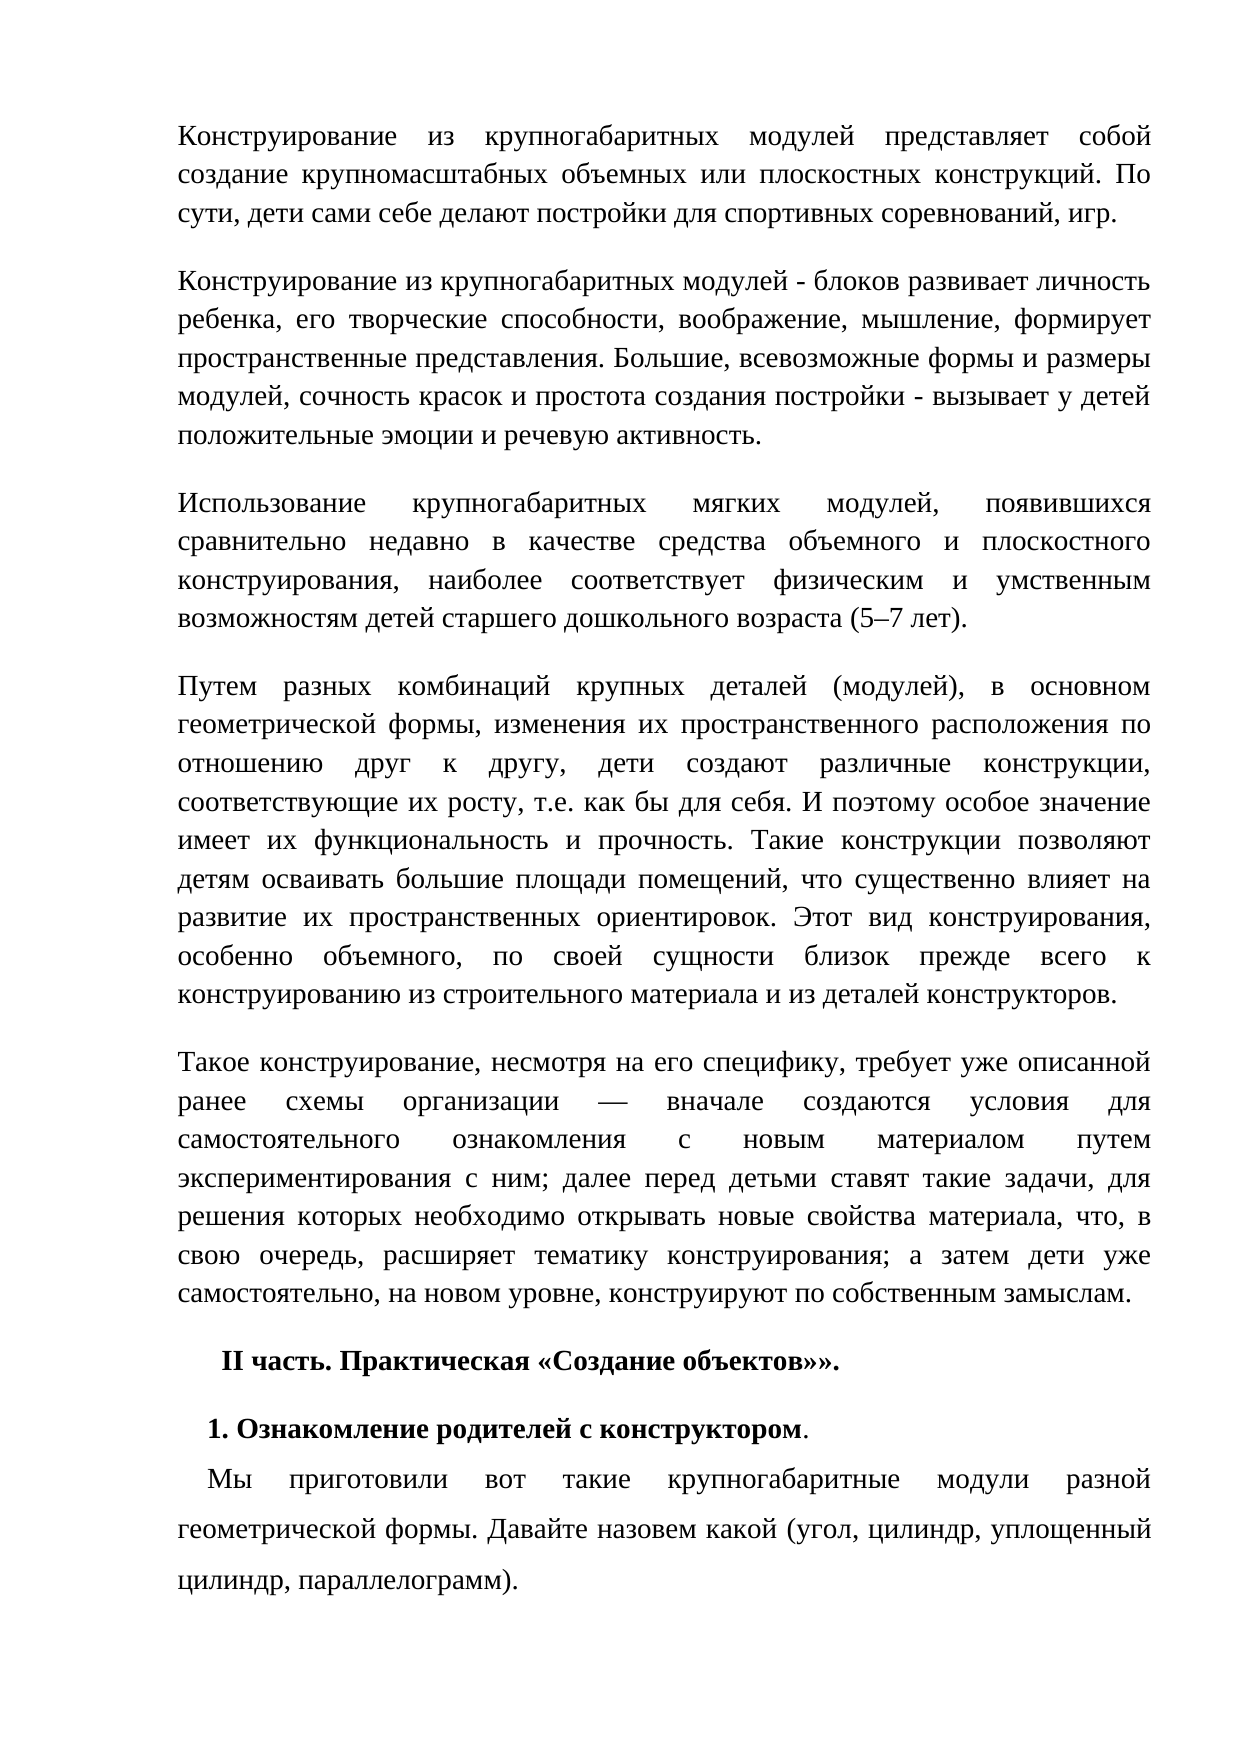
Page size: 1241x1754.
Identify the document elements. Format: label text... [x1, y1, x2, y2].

text Путем разных комбинаций крупных деталей (модулей), в основном геометрической формы, изменения их пространственного расположения по отношению друг к другу, дети создают различные конструкции, соответствующие их росту, т.е. как бы для себя. И поэтому особое значение имеет их функциональность и прочность. Такие конструкции позволяют детям осваивать большие площади помещений, что существенно влияет на развитие их пространственных ориентировок. Этот вид конструирования, особенно объемного, по своей сущности близок прежде всего к конструированию из строительного материала и из деталей конструкторов. [177, 668, 1152, 1010]
text II часть. Практическая «Создание объектов»». [177, 1343, 1152, 1377]
text Использование крупногабаритных мягких модулей, появившихся сравнительно недавно в качестве средства объемного и плоскостного конструирования, наиболее соответствует физическим и умственным возможностям детей старшего дошкольного возраста (5–7 лет). [177, 485, 1152, 634]
text Такое конструирование, несмотря на его специфику, требует уже описанной ранее схемы организации — вначале создаются условия для самостоятельного ознакомления с новым материалом путем экспериментирования с ним; далее перед детьми ставят такие задачи, для решения которых необходимо открывать новые свойства материала, что, в свою очередь, расширяет тематику конструирования; а затем дети уже самостоятельно, на новом уровне, конструируют по собственным замыслам. [177, 1044, 1152, 1309]
text 1. Ознакомление родителей с конструктором. [177, 1411, 1152, 1444]
text Мы приготовили вот такие крупногабаритные модули разной геометрической формы. Давайте назовем какой (угол, цилиндр, уплощенный цилиндр, параллелограмм). [177, 1461, 1152, 1595]
text Конструирование из крупногабаритных модулей представляет собой создание крупномасштабных объемных или плоскостных конструкций. По сути, дети сами себе делают постройки для спортивных соревнований, игр. [177, 190, 1152, 229]
text Конструирование из крупногабаритных модулей - блоков развивает личность ребенка, его творческие способности, воображение, мышление, формирует пространственные представления. Большие, всевозможные формы и размеры модулей, сочность красок и простота создания постройки - вызывает у детей положительные эмоции и речевую активность. [177, 263, 1152, 451]
